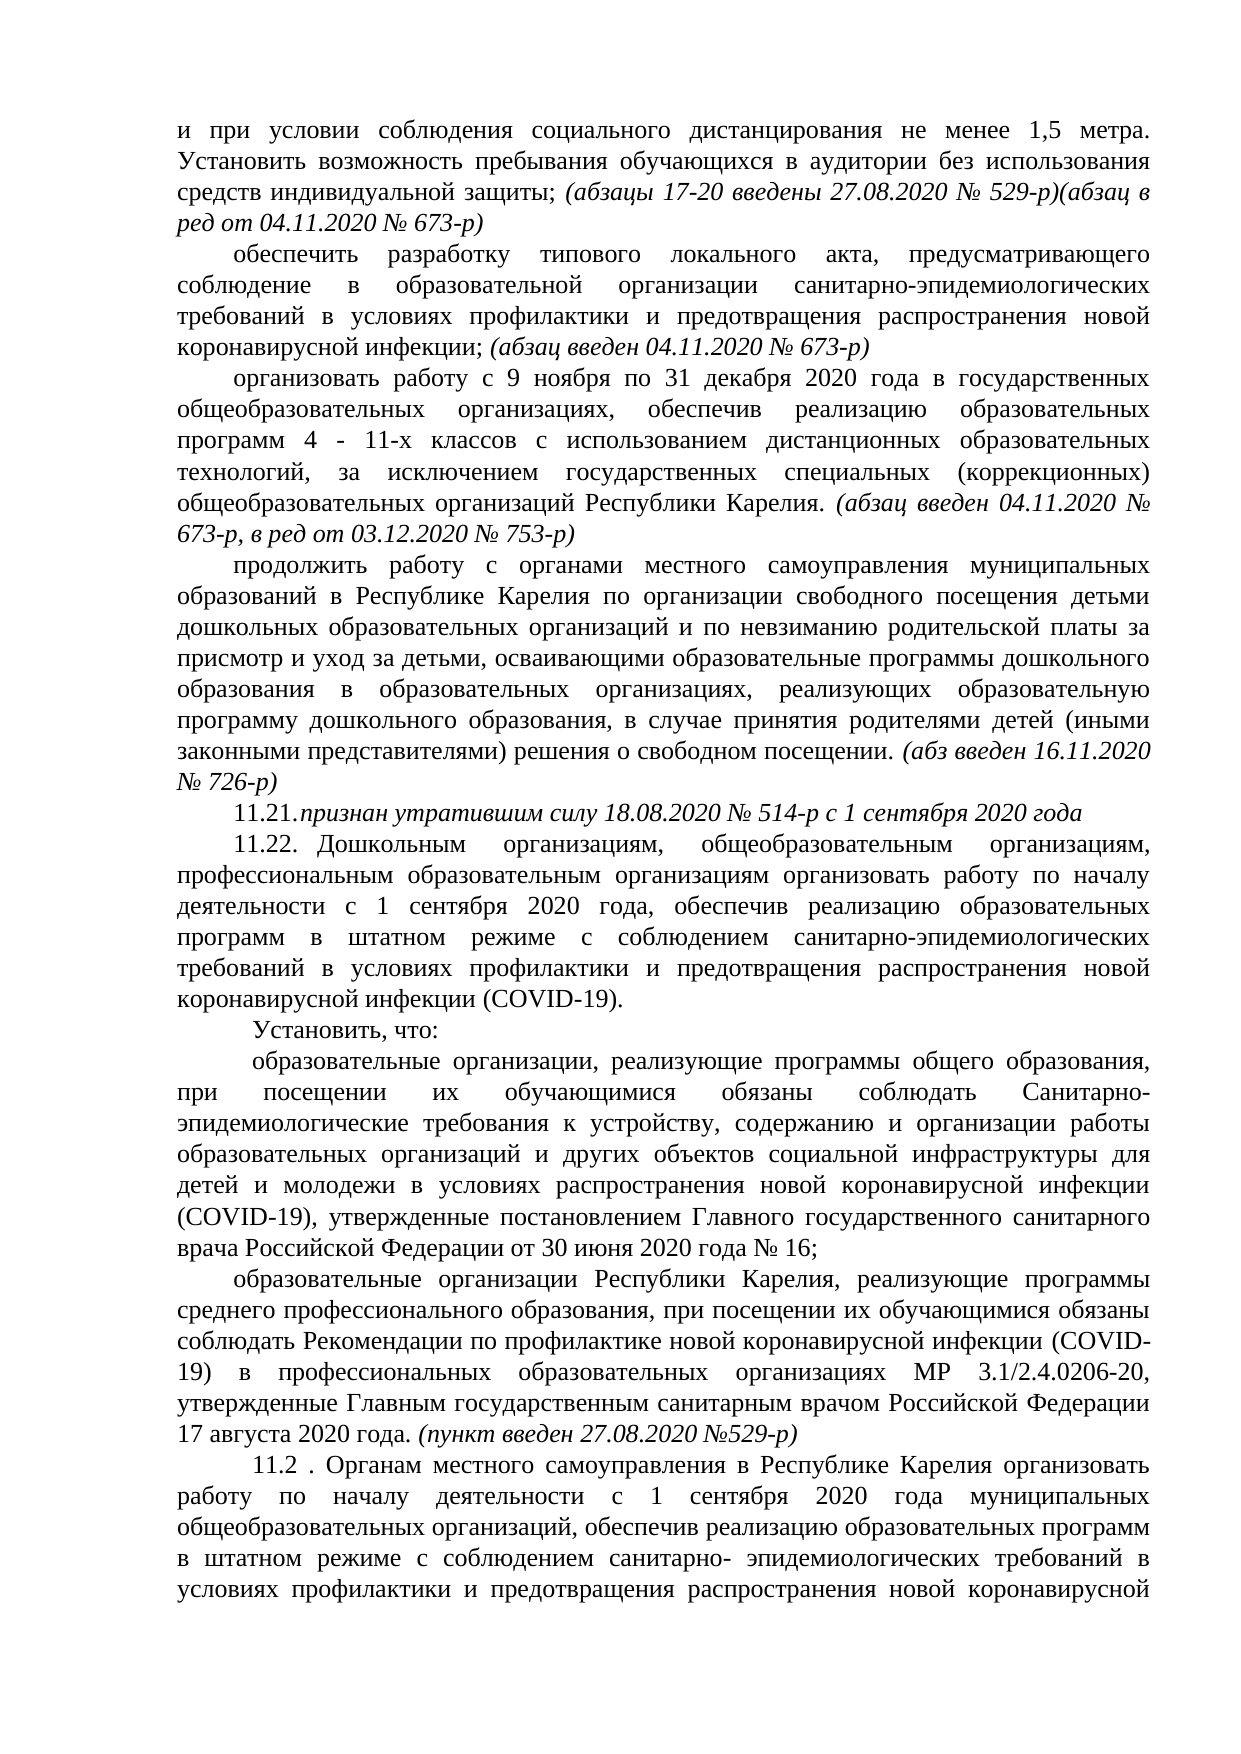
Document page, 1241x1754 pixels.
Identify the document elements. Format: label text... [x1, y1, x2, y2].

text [177, 1448, 1151, 1604]
text образовательные организации, реализующие программы общего образования, при посещении их обучающимися обязаны соблюдать Санитарно- эпидемиологические требования к устройству, содержанию и организации работы образовательных организаций и других объектов социальной инфраструктуры для детей и молодежи в условиях распространения новой коронавирусной инфекции (COVID-19), утвержденные постановлением Главного государственного санитарного врача Российской Федерации от 30 июня 2020 года № 16; [177, 1045, 1151, 1262]
text образовательные организации Республики Карелия, реализующие программы среднего профессионального образования, при посещении их обучающимися обязаны соблюдать Рекомендации по профилактике новой коронавирусной инфекции (COVID-19) в профессиональных образовательных организациях МР 3.1/2.4.0206-20, утвержденные Главным государственным санитарным врачом Российской Федерации 17 августа 2020 года. (пункт введен 27.08.2020 №529-р) [177, 1262, 1151, 1448]
text Установить, что: [177, 1014, 1153, 1045]
text обеспечить разработку типового локального акта, предусматривающего соблюдение в образовательной организации санитарно-эпидемиологических требований в условиях профилактики и предотвращения распространения новой коронавирусной инфекции; (абзац введен 04.11.2020 № 673-р) [177, 238, 1151, 362]
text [177, 114, 1151, 238]
list Дошкольным организациям, общеобразовательным организациям, профессиональным образовательным организациям организовать работу по началу деятельности с 1 сентября 2020 года, обеспечив реализацию образовательных программ в штатном режиме с соблюдением санитарно-эпидемиологических требований в условиях профилактики и предотвращения распространения новой коронавирусной инфекции (COVID-19). [177, 828, 1151, 1014]
text организовать работу с 9 ноября по 31 декабря 2020 года в государственных общеобразовательных организациях, обеспечив реализацию образовательных программ 4 - 11-х классов с использованием дистанционных образовательных технологий, за исключением государственных специальных (коррекционных) общеобразовательных организаций Республики Карелия. (абзац введен 04.11.2020 № 673-р, в ред от 03.12.2020 № 753-р) [177, 362, 1151, 548]
text продолжить работу с органами местного самоуправления муниципальных образований в Республике Карелия по организации свободного посещения детьми дошкольных образовательных организаций и по невзиманию родительской платы за присмотр и уход за детьми, осваивающими образовательные программы дошкольного образования в образовательных организациях, реализующих образовательную программу дошкольного образования, в случае принятия родителями детей (иными законными представителями) решения о свободном посещении. (абз введен 16.11.2020 № 726-р) [177, 548, 1151, 797]
list признан утратившим силу 18.08.2020 № 514-р с 1 сентября 2020 года [177, 797, 1153, 828]
